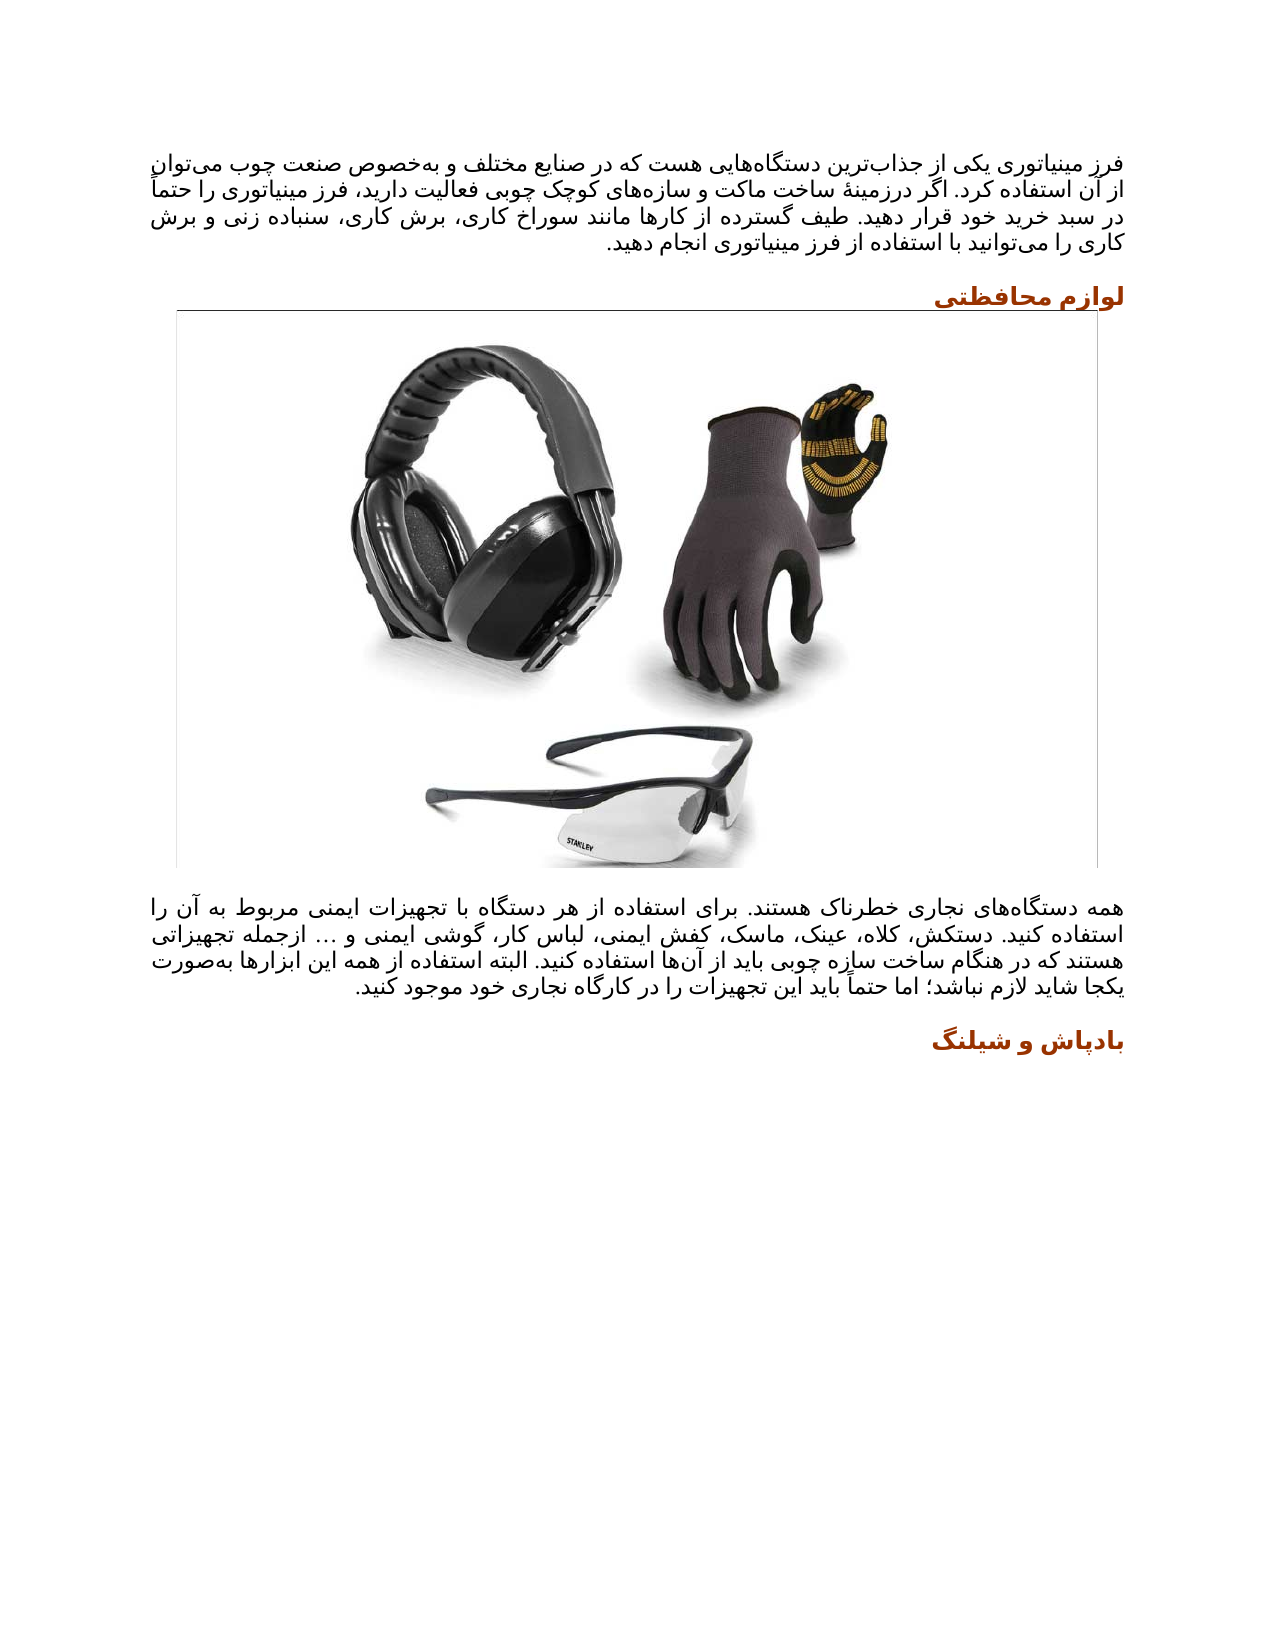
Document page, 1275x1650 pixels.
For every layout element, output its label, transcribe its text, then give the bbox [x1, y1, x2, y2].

subtitle بادپاش و شیلنگ [150, 1026, 1125, 1055]
picture [176, 310, 1098, 868]
text همه دستگاه‌های نجاری خطرناک هستند. برای استفاده از هر دستگاه با تجهیزات ایمنی مربوط به آن را استفاده کنید. دستکش، کلاه، عینک، ماسک، کفش ایمنی، لباس کار، گوشی ایمنی و … ازجمله تجهیزاتی هستند که در هنگام ساخت سازه چوبی باید از آن‌ها استفاده کنید. البته استفاده از همه این ابزارها به‌صورت یکجا شاید لازم نباشد؛ اما حتماً باید این تجهیزات را در کارگاه نجاری خود موجود کنید. [150, 894, 1125, 1000]
subtitle لوازم محافظتی [150, 282, 1125, 311]
text فرز مینیاتوری یکی از جذاب‌ترین دستگاه‌هایی هست که در صنایع مختلف و به‌خصوص صنعت چوب می‌توان از آن استفاده کرد. اگر درزمینهٔ ساخت ماکت و سازه‌های کوچک چوبی فعالیت دارید، فرز مینیاتوری را حتماً در سبد خرید خود قرار دهید. طیف گسترده از کارها مانند سوراخ کاری، برش کاری، سنباده زنی و برش کاری را می‌توانید با استفاده از فرز مینیاتوری انجام دهید. [150, 150, 1125, 255]
